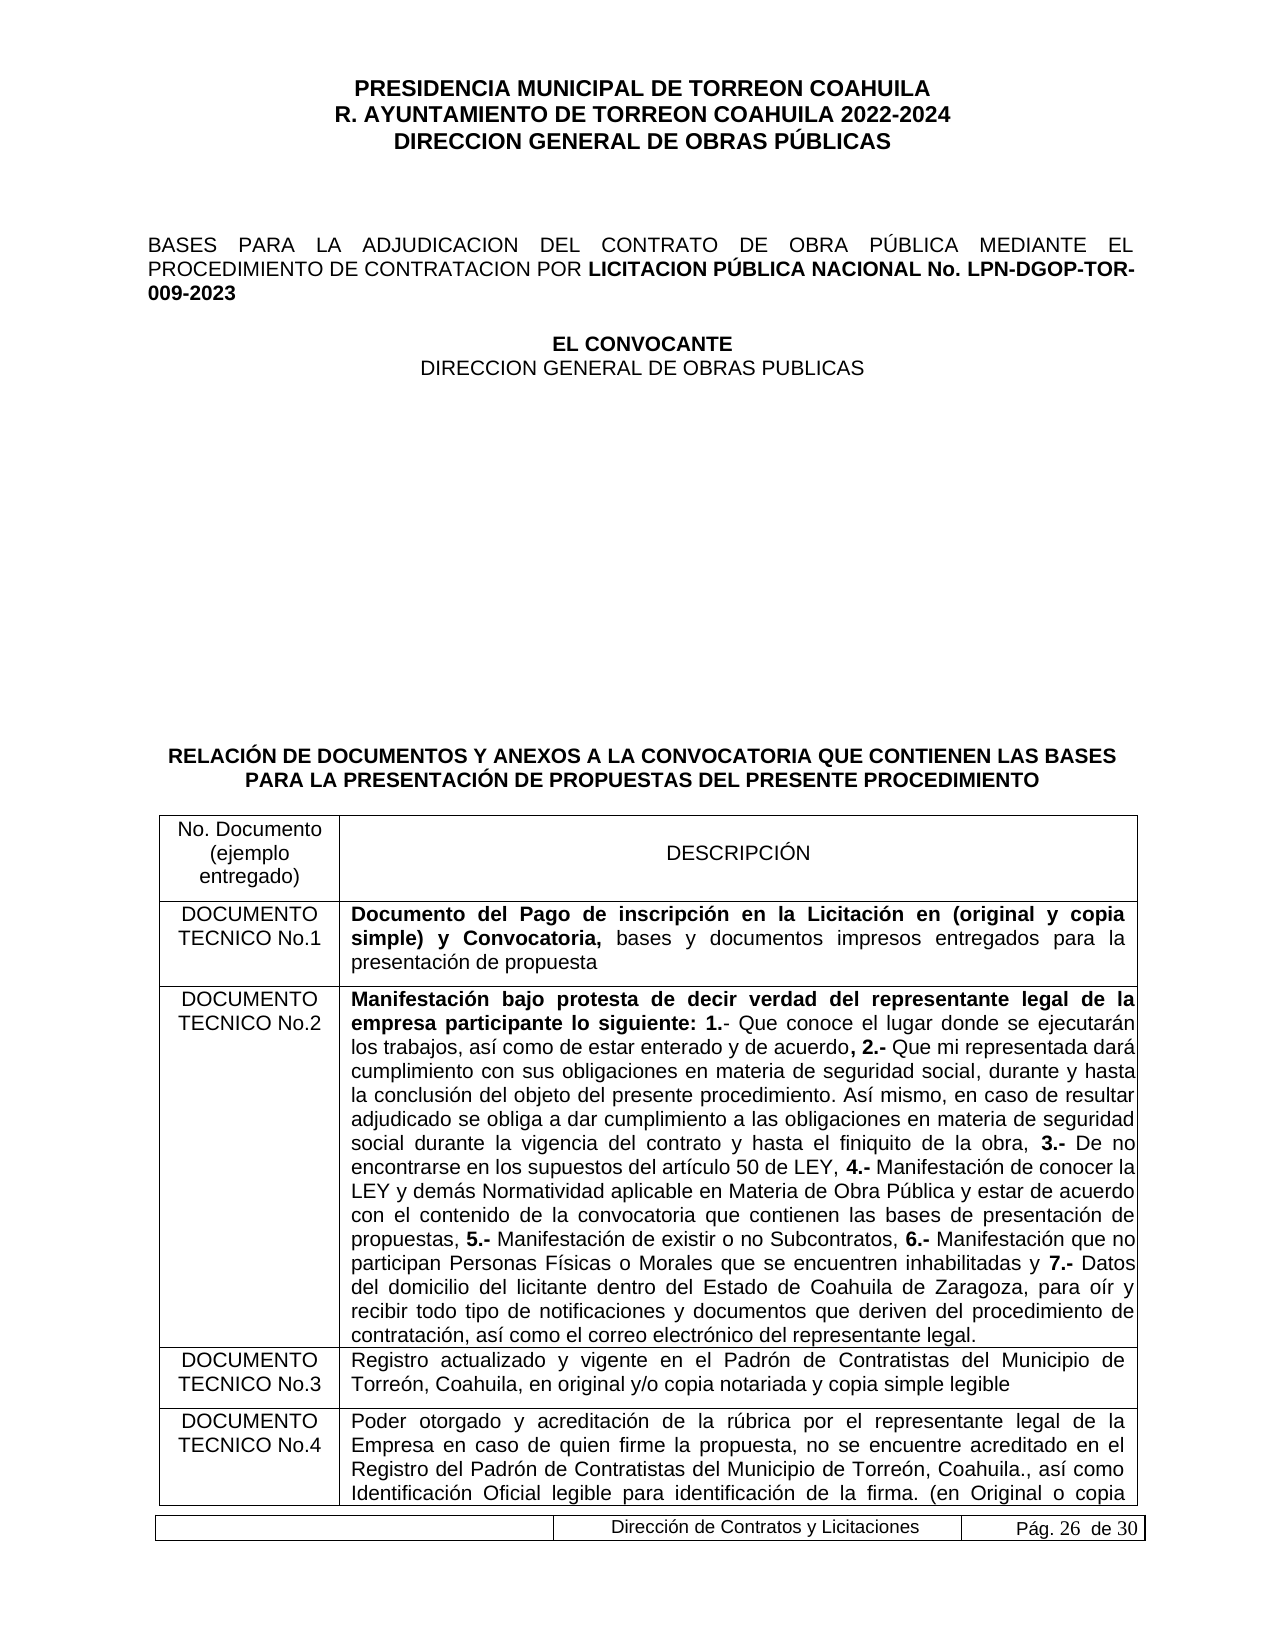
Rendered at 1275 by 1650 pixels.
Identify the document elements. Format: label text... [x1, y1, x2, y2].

table_cell Manifestación bajo protesta de decir verdad del representante legal de la empresa participante lo siguiente: 1.- Que conoce el lugar donde se ejecutarán los trabajos, así como de estar enterado y de acuerdo, 2.- Que mi representada dará cumplimiento con sus obligaciones en materia de seguridad social, durante y hasta la conclusión del objeto del presente procedimiento. Así mismo, en caso de resultar adjudicado se obliga a dar cumplimiento a las obligaciones en materia de seguridad social durante la vigencia del contrato y hasta el finiquito de la obra, 3.- De no encontrarse en los supuestos del artículo 50 de LEY, 4.- Manifestación de conocer la LEY y demás Normatividad aplicable en Materia de Obra Pública y estar de acuerdo con el contenido de la convocatoria que contienen las bases de presentación de propuestas, 5.- Manifestación de existir o no Subcontratos, 6.- Manifestación que no participan Personas Físicas o Morales que se encuentren inhabilitadas y 7.- Datos del domicilio del licitante dentro del Estado de Coahuila de Zaragoza, para oír y recibir todo tipo de notificaciones y documentos que deriven del procedimiento de contratación, así como el correo electrónico del representante legal. [340, 987, 1137, 1347]
table_cell DOCUMENTO TECNICO No.1 [160, 902, 339, 986]
text RELACIÓN DE DOCUMENTOS Y ANEXOS A LA CONVOCATORIA QUE CONTIENEN LAS BASES PARA LA PRESENTACIÓN DE PROPUESTAS DEL PRESENTE PROCEDIMIENTO [148, 743, 1137, 791]
table_cell Documento del Pago de inscripción en la Licitación en (original y copia simple) y Convocatoria, bases y documentos impresos entregados para la presentación de propuesta [340, 902, 1137, 986]
table_header No. Documento (ejemplo entregado) [160, 816, 339, 901]
table_cell Registro actualizado y vigente en el Padrón de Contratistas del Municipio de Torreón, Coahuila, en original y/o copia notariada y copia simple legible [340, 1348, 1137, 1408]
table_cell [160, 1409, 339, 1505]
table_header DESCRIPCIÓN [340, 816, 1137, 901]
text EL CONVOCANTE [148, 331, 1137, 355]
text DIRECCION GENERAL DE OBRAS PUBLICAS [148, 355, 1137, 408]
table_cell DOCUMENTO TECNICO No.3 [160, 1348, 339, 1408]
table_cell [340, 1409, 1137, 1505]
table_cell DOCUMENTO TECNICO No.2 [160, 987, 339, 1347]
